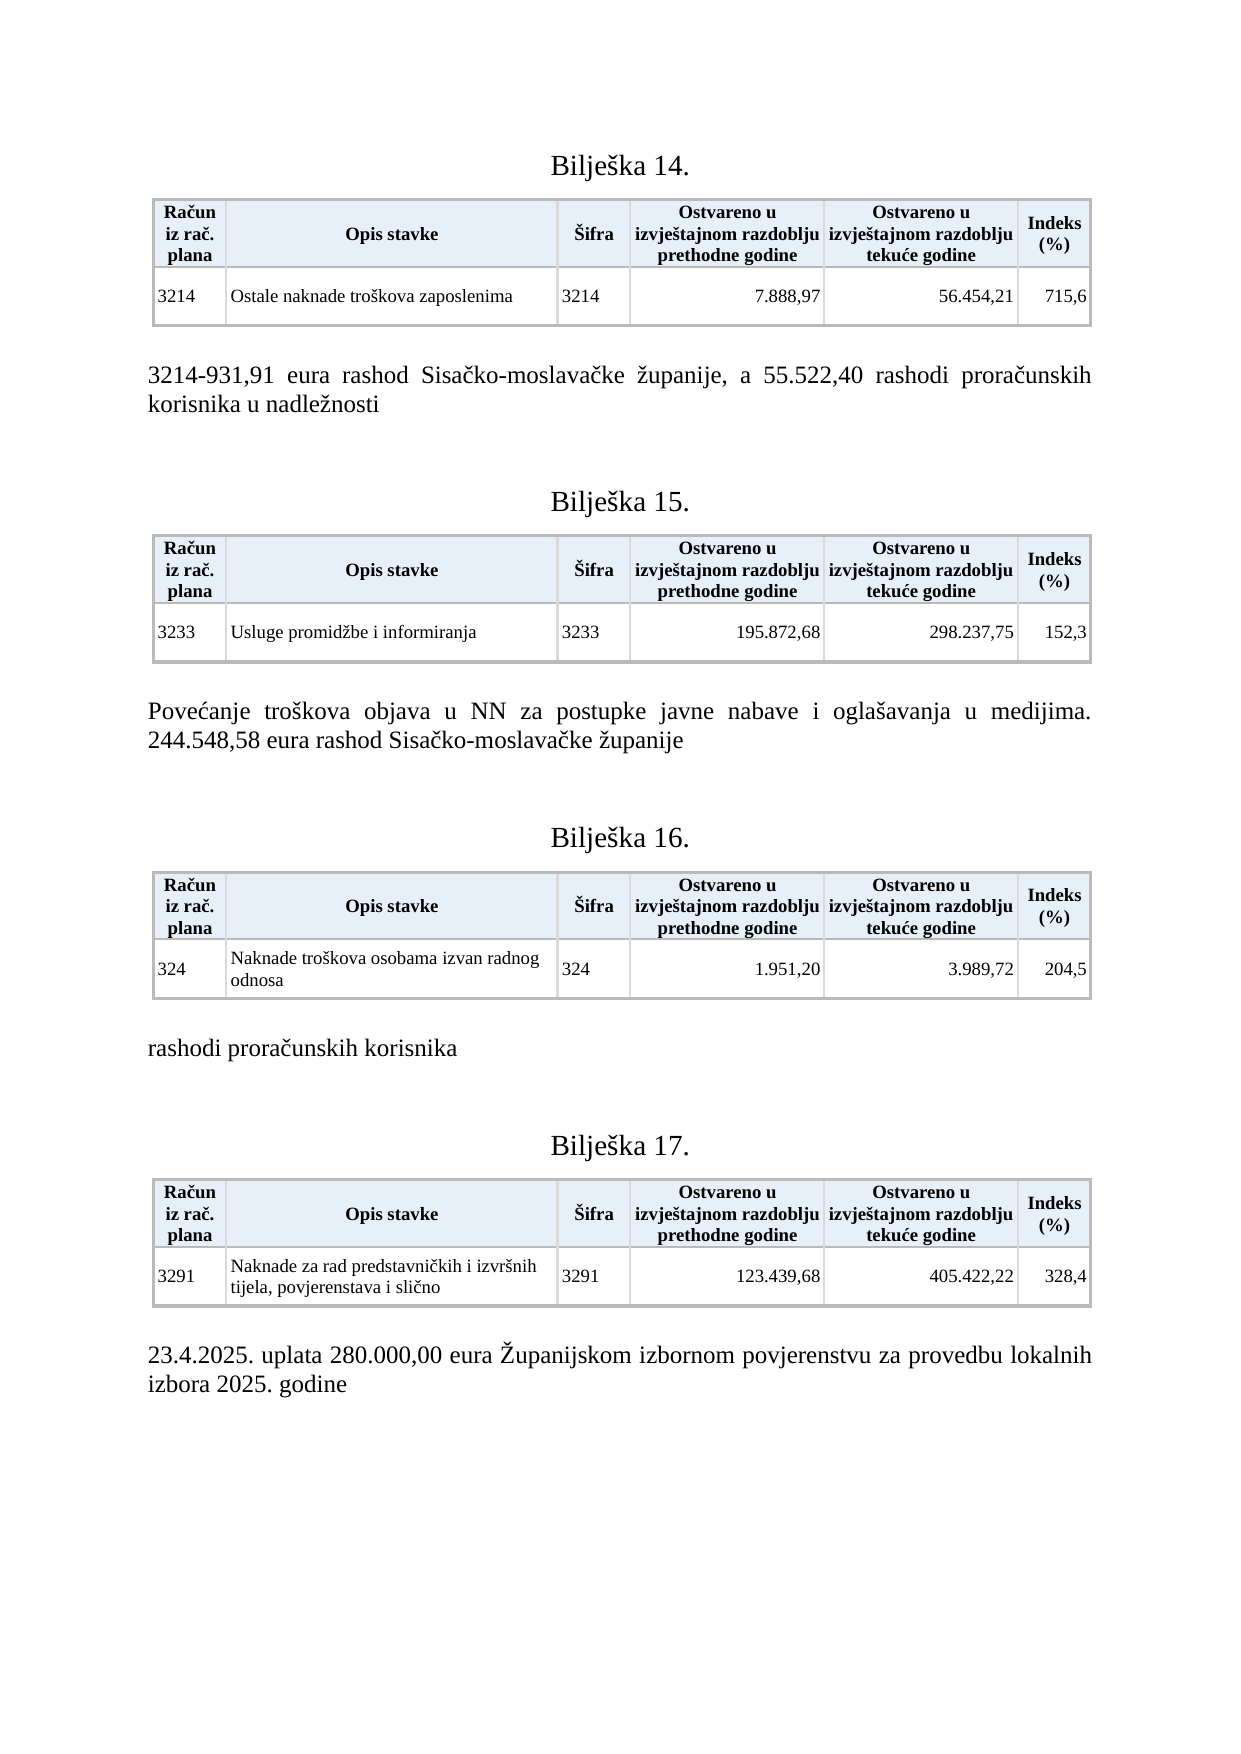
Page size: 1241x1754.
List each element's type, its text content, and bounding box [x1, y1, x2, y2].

table_cell 405.422,22 [825, 1248, 1017, 1304]
table_cell 328,4 [1019, 1248, 1089, 1304]
table_header Ostvareno u izvještajnom razdoblju prethodne godine [631, 1181, 823, 1246]
table_cell 298.237,75 [825, 604, 1017, 660]
table_cell 3291 [559, 1248, 629, 1304]
text Bilješka 17. [148, 1128, 1093, 1161]
text 3214-931,91 eura rashod Sisačko-moslavačke županije, a 55.522,40 rashodi proračunskih korisnika u nadležnosti [148, 360, 1093, 418]
text rashodi proračunskih korisnika [148, 1033, 1093, 1062]
table_header Račun iz rač. plana [155, 537, 225, 602]
table_header Indeks (%) [1019, 537, 1089, 602]
table_header Indeks (%) [1019, 1181, 1089, 1246]
table_cell Usluge promidžbe i informiranja [227, 604, 556, 660]
table_header Opis stavke [227, 537, 556, 602]
table_cell 204,5 [1019, 940, 1089, 997]
table_header Račun iz rač. plana [155, 201, 225, 266]
table_cell 3.989,72 [825, 940, 1017, 997]
text 23.4.2025. uplata 280.000,00 eura Županijskom izbornom povjerenstvu za provedbu lokalnih izbora 2025. godine [148, 1340, 1093, 1398]
table_header Indeks (%) [1019, 874, 1089, 938]
table_cell Ostale naknade troškova zaposlenima [227, 268, 556, 324]
table_header Ostvareno u izvještajnom razdoblju prethodne godine [631, 537, 823, 602]
table_header Opis stavke [227, 201, 556, 266]
table_header Šifra [559, 201, 629, 266]
table_header Račun iz rač. plana [155, 1181, 225, 1246]
table_cell 152,3 [1019, 604, 1089, 660]
table_cell 3233 [155, 604, 225, 660]
table_header Šifra [559, 537, 629, 602]
table_cell 324 [155, 940, 225, 997]
text Bilješka 15. [148, 484, 1093, 517]
table_header Šifra [559, 1181, 629, 1246]
table_header Račun iz rač. plana [155, 874, 225, 938]
table_header Opis stavke [227, 1181, 556, 1246]
table_cell 715,6 [1019, 268, 1089, 324]
table_header Ostvareno u izvještajnom razdoblju prethodne godine [631, 201, 823, 266]
text Bilješka 14. [148, 148, 1093, 181]
table_cell 3233 [559, 604, 629, 660]
table_cell Naknade za rad predstavničkih i izvršnih tijela, povjerenstava i slično [227, 1248, 556, 1304]
table_cell 56.454,21 [825, 268, 1017, 324]
table_header Indeks (%) [1019, 201, 1089, 266]
table_cell 3291 [155, 1248, 225, 1304]
table_header Šifra [559, 874, 629, 938]
text Povećanje troškova objava u NN za postupke javne nabave i oglašavanja u medijima. 244.548,58 eura rashod Sisačko-moslavačke županije [148, 696, 1093, 754]
table_cell 1.951,20 [631, 940, 823, 997]
table_header Ostvareno u izvještajnom razdoblju tekuće godine [825, 1181, 1017, 1246]
table_cell 195.872,68 [631, 604, 823, 660]
text Bilješka 16. [148, 820, 1093, 854]
table_header Ostvareno u izvještajnom razdoblju tekuće godine [825, 874, 1017, 938]
table_cell 7.888,97 [631, 268, 823, 324]
table_cell 3214 [559, 268, 629, 324]
table_cell 123.439,68 [631, 1248, 823, 1304]
table_header Ostvareno u izvještajnom razdoblju tekuće godine [825, 537, 1017, 602]
table_cell 3214 [155, 268, 225, 324]
table_header Opis stavke [227, 874, 556, 938]
table_cell 324 [559, 940, 629, 997]
table_cell Naknade troškova osobama izvan radnog odnosa [227, 940, 556, 997]
table_header Ostvareno u izvještajnom razdoblju prethodne godine [631, 874, 823, 938]
table_header Ostvareno u izvještajnom razdoblju tekuće godine [825, 201, 1017, 266]
